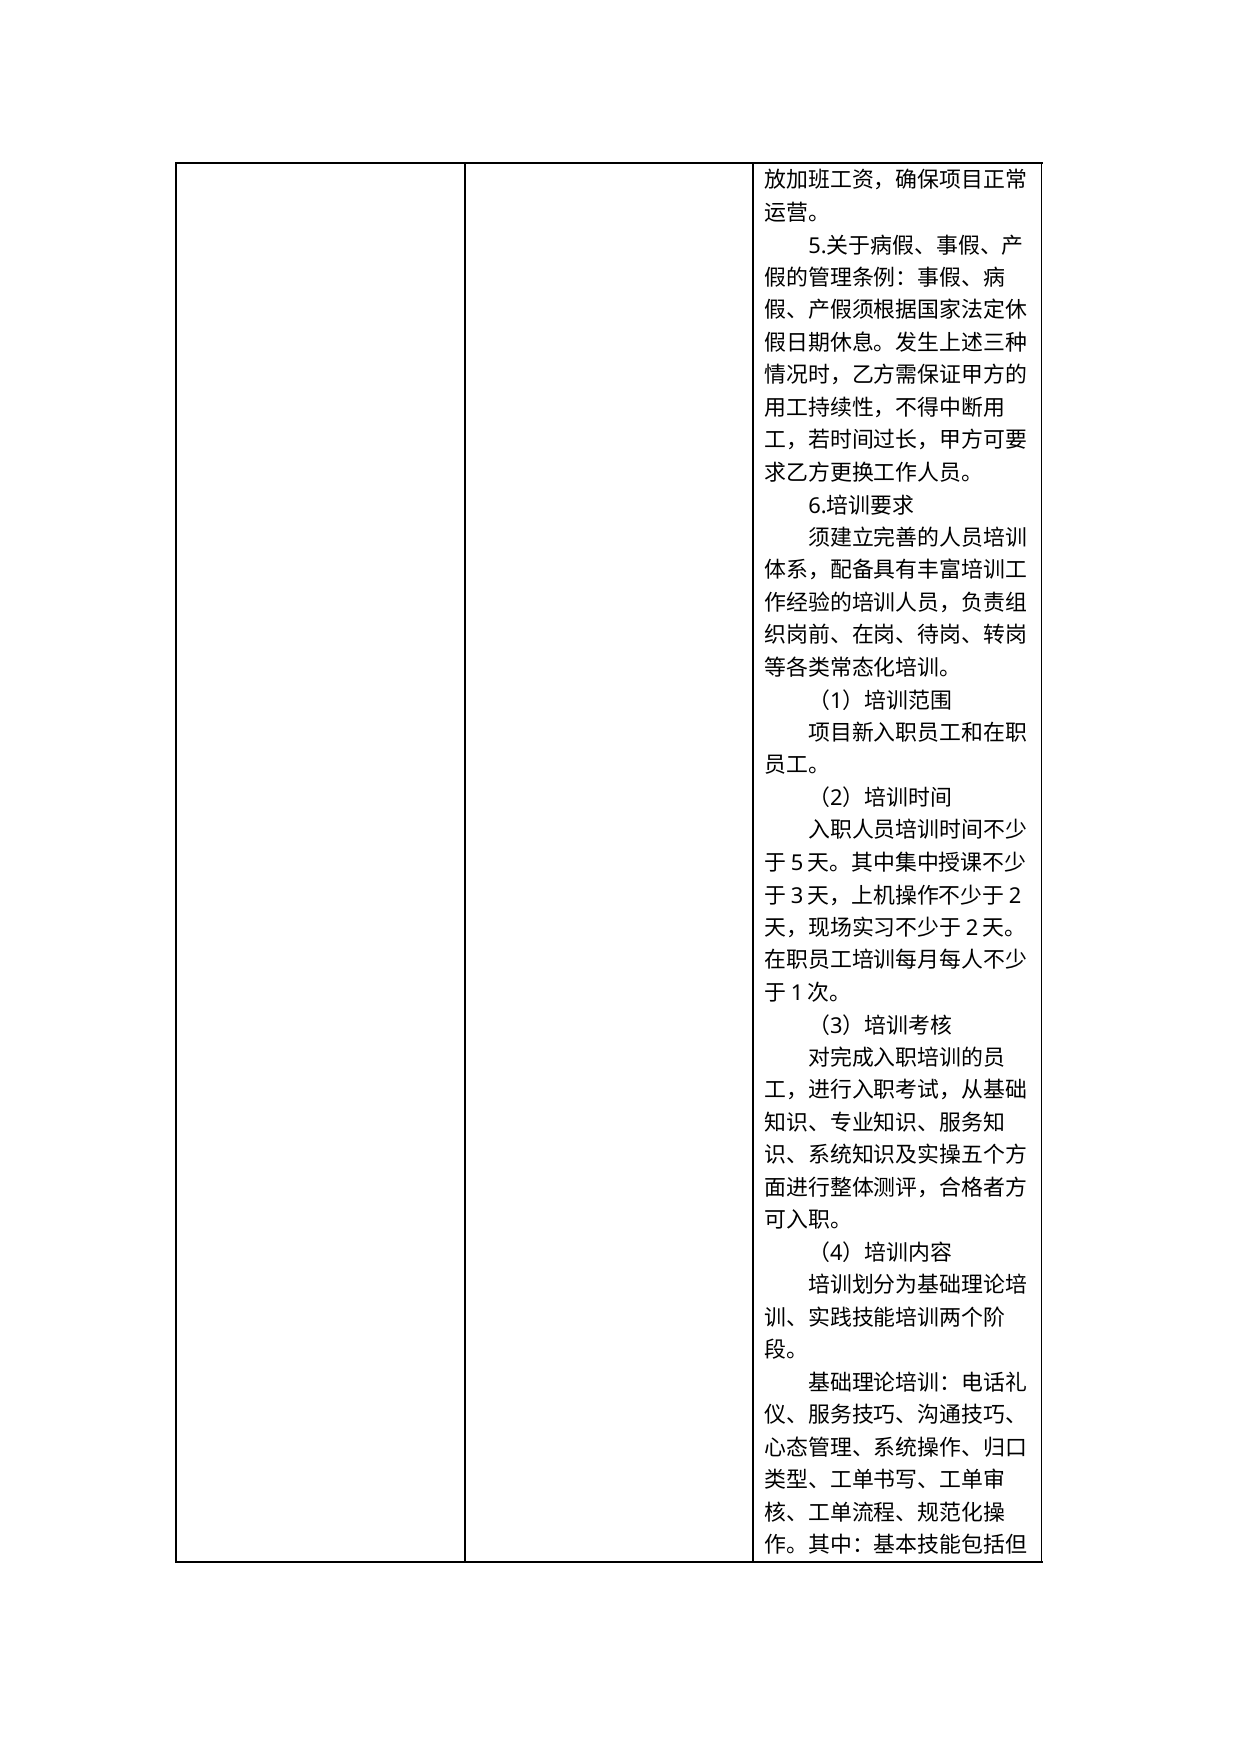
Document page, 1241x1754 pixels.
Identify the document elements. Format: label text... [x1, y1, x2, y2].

table_cell [177, 164, 464, 1561]
table_cell 1 [466, 164, 752, 1561]
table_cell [754, 164, 1041, 1561]
